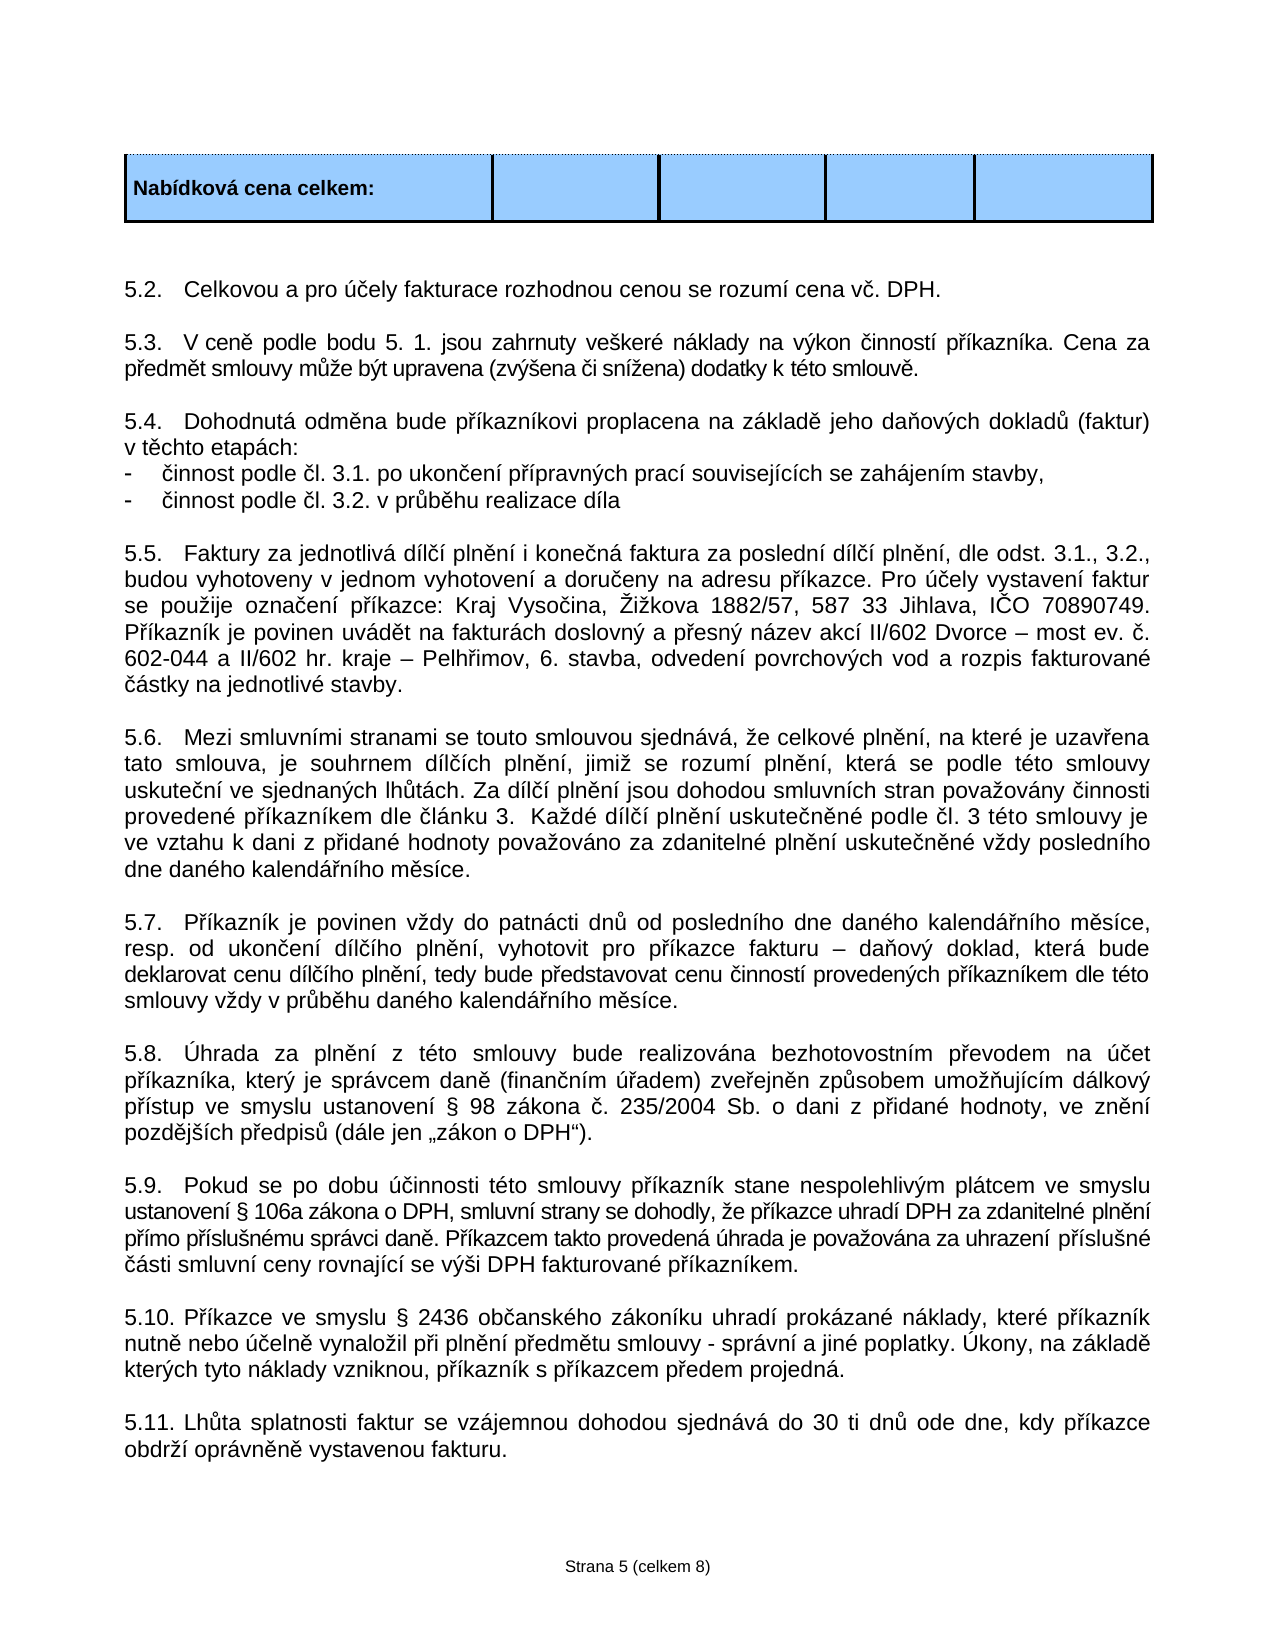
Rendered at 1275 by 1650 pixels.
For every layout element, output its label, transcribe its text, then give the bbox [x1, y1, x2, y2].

table_cell Nabídková cena celkem: [127, 154, 492, 220]
list Faktury za jednotlivá dílčí plnění i konečná faktura za poslední dílčí plnění, dle odst. 3.1., 3.2., budou vyhotoveny v jednom vyhotovení a doručeny na adresu příkazce. Pro účely vystavení faktur se použije označení příkazce: Kraj Vysočina, Žižkova 1882/57, 587 33 Jihlava, IČO 70890749. Příkazník je povinen uvádět na fakturách doslovný a přesný název akcí II/602 Dvorce – most ev. č. 602-044 a II/602 hr. kraje – Pelhřimov, 6. stavba, odvedení povrchových vod a rozpis fakturované částky na jednotlivé stavby. [124, 539, 1151, 698]
list Úhrada za plnění z této smlouvy bude realizována bezhotovostním převodem na účet příkazníka, který je správcem daně (finančním úřadem) zveřejněn způsobem umožňujícím dálkový přístup ve smyslu ustanovení § 98 zákona č. 235/2004 Sb. o dani z přidané hodnoty, ve znění pozdějších předpisů (dále jen „zákon o DPH“). [124, 1040, 1151, 1146]
table_cell [494, 154, 658, 220]
list Příkazník je povinen vždy do patnácti dnů od posledního dne daného kalendářního měsíce, resp. od ukončení dílčího plnění, vyhotovit pro příkazce fakturu – daňový doklad, která bude deklarovat cenu dílčího plnění, tedy bude představovat cenu činností provedených příkazníkem dle této smlouvy vždy v průběhu daného kalendářního měsíce. [124, 908, 1151, 1014]
list činnost podle čl. 3.1. po ukončení přípravných prací souvisejících se zahájením stavby, [124, 460, 1151, 487]
table_cell [661, 154, 824, 220]
list Celkovou a pro účely fakturace rozhodnou cenou se rozumí cena vč. DPH. [124, 276, 1151, 302]
table_cell [827, 154, 974, 220]
list Pokud se po dobu účinnosti této smlouvy příkazník stane nespolehlivým plátcem ve smyslu ustanovení § 106a zákona o DPH, smluvní strany se dohodly, že příkazce uhradí DPH za zdanitelné plnění přímo příslušnému správci daně. Příkazcem takto provedená úhrada je považována za uhrazení příslušné části smluvní ceny rovnající se výši DPH fakturované příkazníkem. [124, 1172, 1151, 1277]
list V ceně podle bodu 5. 1. jsou zahrnuty veškeré náklady na výkon činností příkazníka. Cena za předmět smlouvy může být upravena (zvýšena či snížena) dodatky k této smlouvě. [124, 329, 1151, 381]
list Mezi smluvními stranami se touto smlouvou sjednává, že celkové plnění, na které je uzavřena tato smlouva, je souhrnem dílčích plnění, jimiž se rozumí plnění, která se podle této smlouvy uskuteční ve sjednaných lhůtách. Za dílčí plnění jsou dohodou smluvních stran považovány činnosti provedené příkazníkem dle článku 3. Každé dílčí plnění uskutečněné podle čl. 3 této smlouvy je ve vztahu k dani z přidané hodnoty považováno za zdanitelné plnění uskutečněné vždy posledního dne daného kalendářního měsíce. [124, 724, 1151, 882]
list Příkazce ve smyslu § 2436 občanského zákoníku uhradí prokázané náklady, které příkazník nutně nebo účelně vynaložil při plnění předmětu smlouvy - správní a jiné poplatky. Úkony, na základě kterých tyto náklady vzniknou, příkazník s příkazcem předem projedná. [124, 1304, 1151, 1383]
list Dohodnutá odměna bude příkazníkovi proplacena na základě jeho daňových dokladů (faktur) v těchto etapách: [124, 408, 1151, 460]
list Lhůta splatnosti faktur se vzájemnou dohodou sjednává do 30 ti dnů ode dne, kdy příkazce obdrží oprávněně vystavenou fakturu. [124, 1409, 1151, 1462]
list činnost podle čl. 3.2. v průběhu realizace díla [124, 487, 1151, 513]
table_cell [976, 154, 1151, 220]
